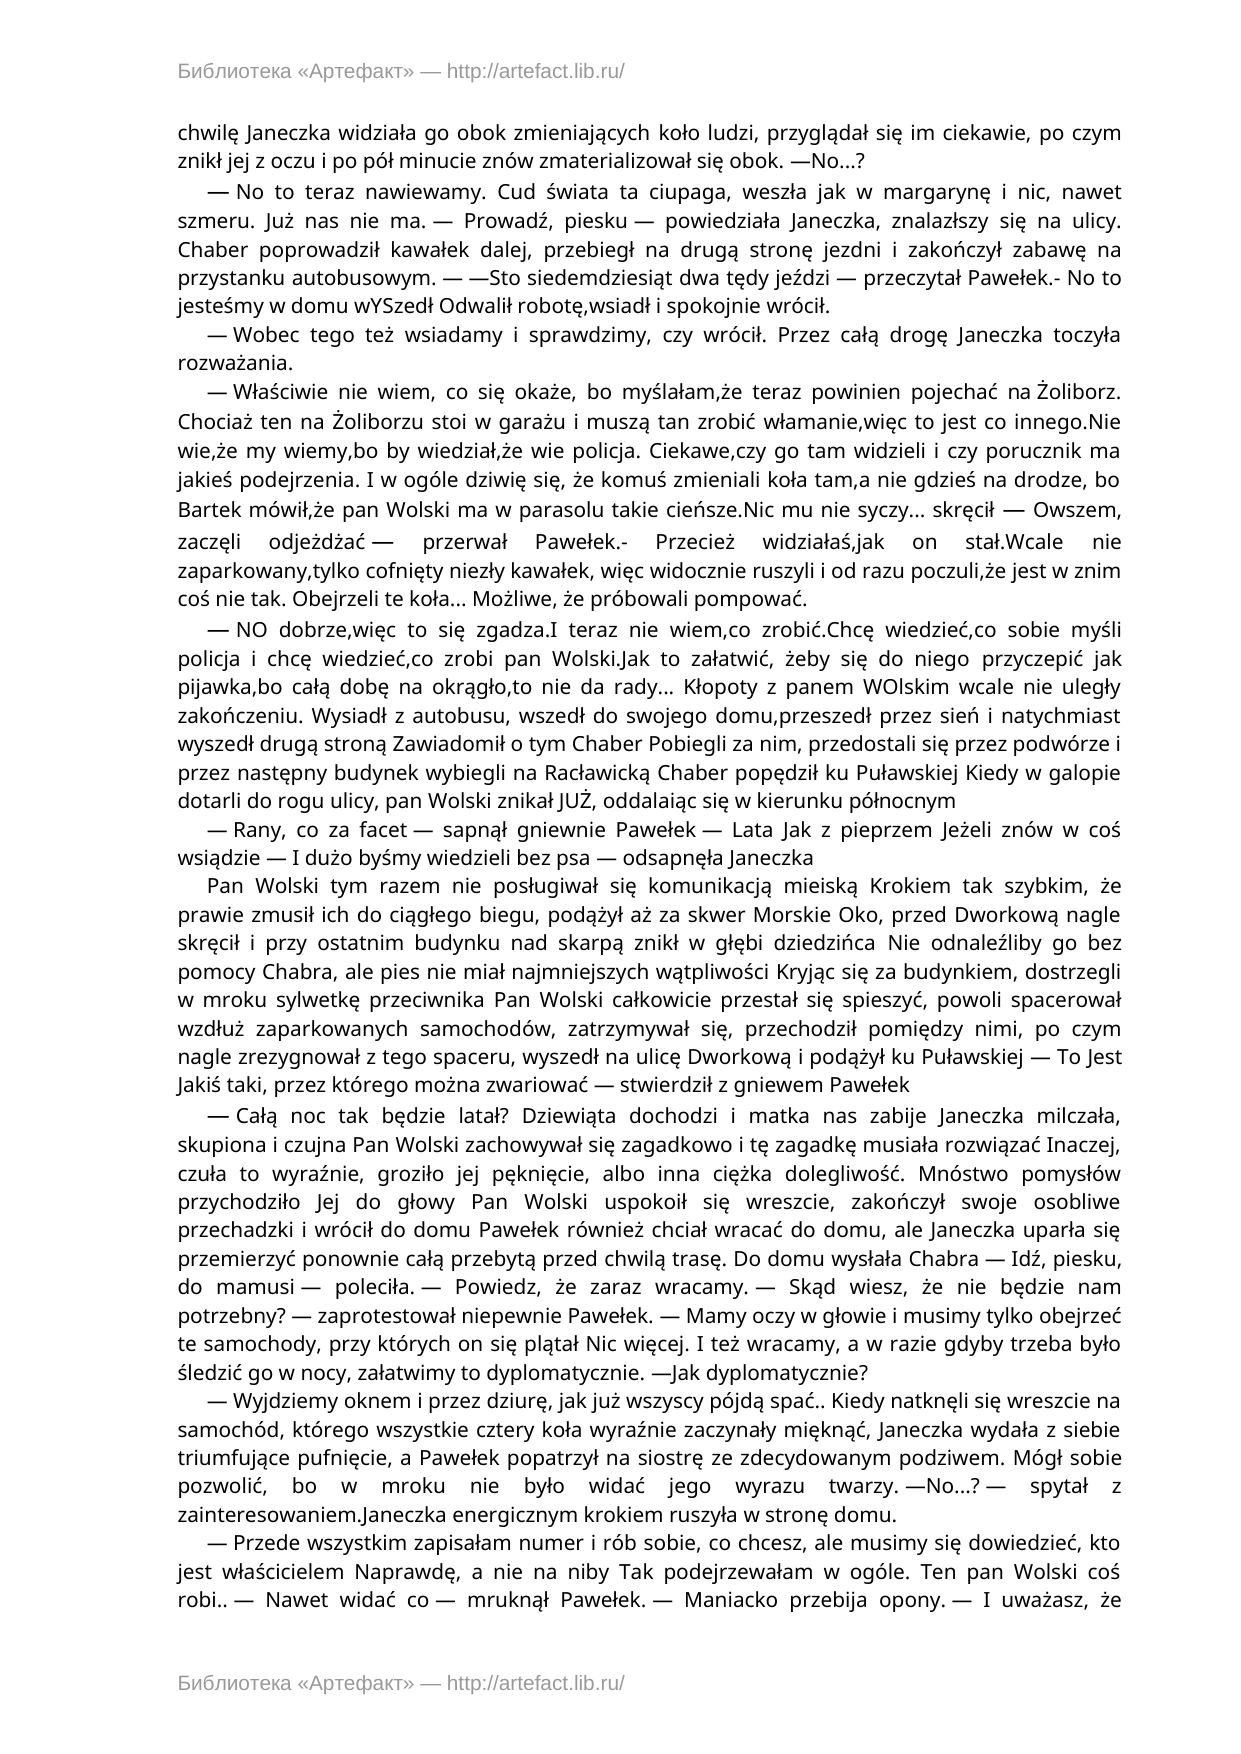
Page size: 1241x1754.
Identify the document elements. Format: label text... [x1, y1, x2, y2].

text — Właściwie nie wiem, co się okaże, bo myślałam,że teraz powinien pojechać na Żoliborz. Chociaż ten na Żoliborzu stoi w garażu i muszą tan zrobić włamanie,więc to jest co innego.Nie wie,że my wiemy,bo by wiedział,że wie policja. Ciekawe,czy go tam widzieli i czy porucznik ma jakieś podejrzenia. I w ogóle dziwię się, że komuś zmieniali koła tam,a nie gdzieś na drodze, bo Bartek mówił,że pan Wolski ma w parasolu takie cieńsze.Nic mu nie syczy... skręcił — Owszem, zaczęli odjeżdżać — przerwał Pawełek.- Przecież widziałaś,jak on stał.Wcale nie zaparkowany,tylko cofnięty niezły kawałek, więc widocznie ruszyli i od razu poczuli,że jest w znim coś nie tak. Obejrzeli te koła... Możliwe, że próbowali pompować. [177, 377, 1122, 613]
text — Rany, co za facet — sapnął gniewnie Pawełek — Lata Jak z pieprzem Jeżeli znów w coś wsiądzie — I dużo byśmy wiedzieli bez psa — odsapnęła Janeczka [177, 815, 1122, 872]
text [177, 1528, 1122, 1614]
text — NO dobrze,więc to się zgadza.I teraz nie wiem,co zrobić.Chcę wiedzieć,co sobie myśli policja i chcę wiedzieć,co zrobi pan Wolski.Jak to załatwić, żeby się do niego przyczepić jak pijawka,bo całą dobę na okrągło,to nie da rady... Kłopoty z panem WOlskim wcale nie uległy zakończeniu. Wysiadł z autobusu, wszedł do swojego domu,przeszedł przez sień i natychmiast wyszedł drugą stroną Zawiadomił o tym Chaber Pobiegli za nim, przedostali się przez podwórze i przez następny budynek wybiegli na Racławicką Chaber popędził ku Puławskiej Kiedy w galopie dotarli do rogu ulicy, pan Wolski znikał JUŻ, oddalaiąc się w kierunku północnym [177, 613, 1122, 815]
text Pan Wolski tym razem nie posługiwał się komunikacją mieiską Krokiem tak szybkim, że prawie zmusił ich do ciągłego biegu, podążył aż za skwer Morskie Oko, przed Dworkową nagle skręcił i przy ostatnim budynku nad skarpą znikł w głębi dziedzińca Nie odnaleźliby go bez pomocy Chabra, ale pies nie miał najmniejszych wątpliwości Kryjąc się za budynkiem, dostrzegli w mroku sylwetkę przeciwnika Pan Wolski całkowicie przestał się spieszyć, powoli spacerował wzdłuż zaparkowanych samochodów, zatrzymywał się, przechodził pomiędzy nimi, po czym nagle zrezygnował z tego spaceru, wyszedł na ulicę Dworkową i podążył ku Puławskiej — To Jest Jakiś taki, przez którego można zwariować — stwierdził z gniewem Pawełek [177, 872, 1122, 1099]
text — Całą noc tak będzie latał? Dziewiąta dochodzi i matka nas zabije Janeczka milczała, skupiona i czujna Pan Wolski zachowywał się zagadkowo i tę zagadkę musiała rozwiązać Inaczej, czuła to wyraźnie, groziło jej pęknięcie, albo inna ciężka dolegliwość. Mnóstwo pomysłów przychodziło Jej do głowy Pan Wolski uspokoił się wreszcie, zakończył swoje osobliwe przechadzki i wrócił do domu Pawełek również chciał wracać do domu, ale Janeczka uparła się przemierzyć ponownie całą przebytą przed chwilą trasę. Do domu wysłała Chabra — Idź, piesku, do mamusi — poleciła. — Powiedz, że zaraz wracamy. — Skąd wiesz, że nie będzie nam potrzebny? — zaprotestował niepewnie Pawełek. — Mamy oczy w głowie i musimy tylko obejrzeć te samochody, przy których on się plątał Nic więcej. I też wracamy, a w razie gdyby trzeba było śledzić go w nocy, załatwimy to dyplomatycznie. —Jak dyplomatycznie? [177, 1099, 1122, 1386]
text — No to teraz nawiewamy. Cud świata ta ciupaga, weszła jak w margarynę i nic, nawet szmeru. Już nas nie ma. — Prowadź, piesku — powiedziała Janeczka, znalazłszy się na ulicy. Chaber poprowadził kawałek dalej, przebiegł na drugą stronę jezdni i zakończył zabawę na przystanku autobusowym. — —Sto siedemdziesiąt dwa tędy jeździ — przeczytał Pawełek.- No to jesteśmy w domu wYSzedł Odwalił robotę,wsiadł i spokojnie wrócił. [177, 175, 1122, 320]
text — Wyjdziemy oknem i przez dziurę, jak już wszyscy pójdą spać.. Kiedy natknęli się wreszcie na samochód, którego wszystkie cztery koła wyraźnie zaczynały mięknąć, Janeczka wydała z siebie triumfujące pufnięcie, a Pawełek popatrzył na siostrę ze zdecydowanym podziwem. Mógł sobie pozwolić, bo w mroku nie było widać jego wyrazu twarzy. —No...? — spytał z zainteresowaniem.Janeczka energicznym krokiem ruszyła w stronę domu. [177, 1386, 1122, 1528]
text — Wobec tego też wsiadamy i sprawdzimy, czy wrócił. Przez całą drogę Janeczka toczyła rozważania. [177, 320, 1122, 377]
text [177, 118, 1122, 175]
